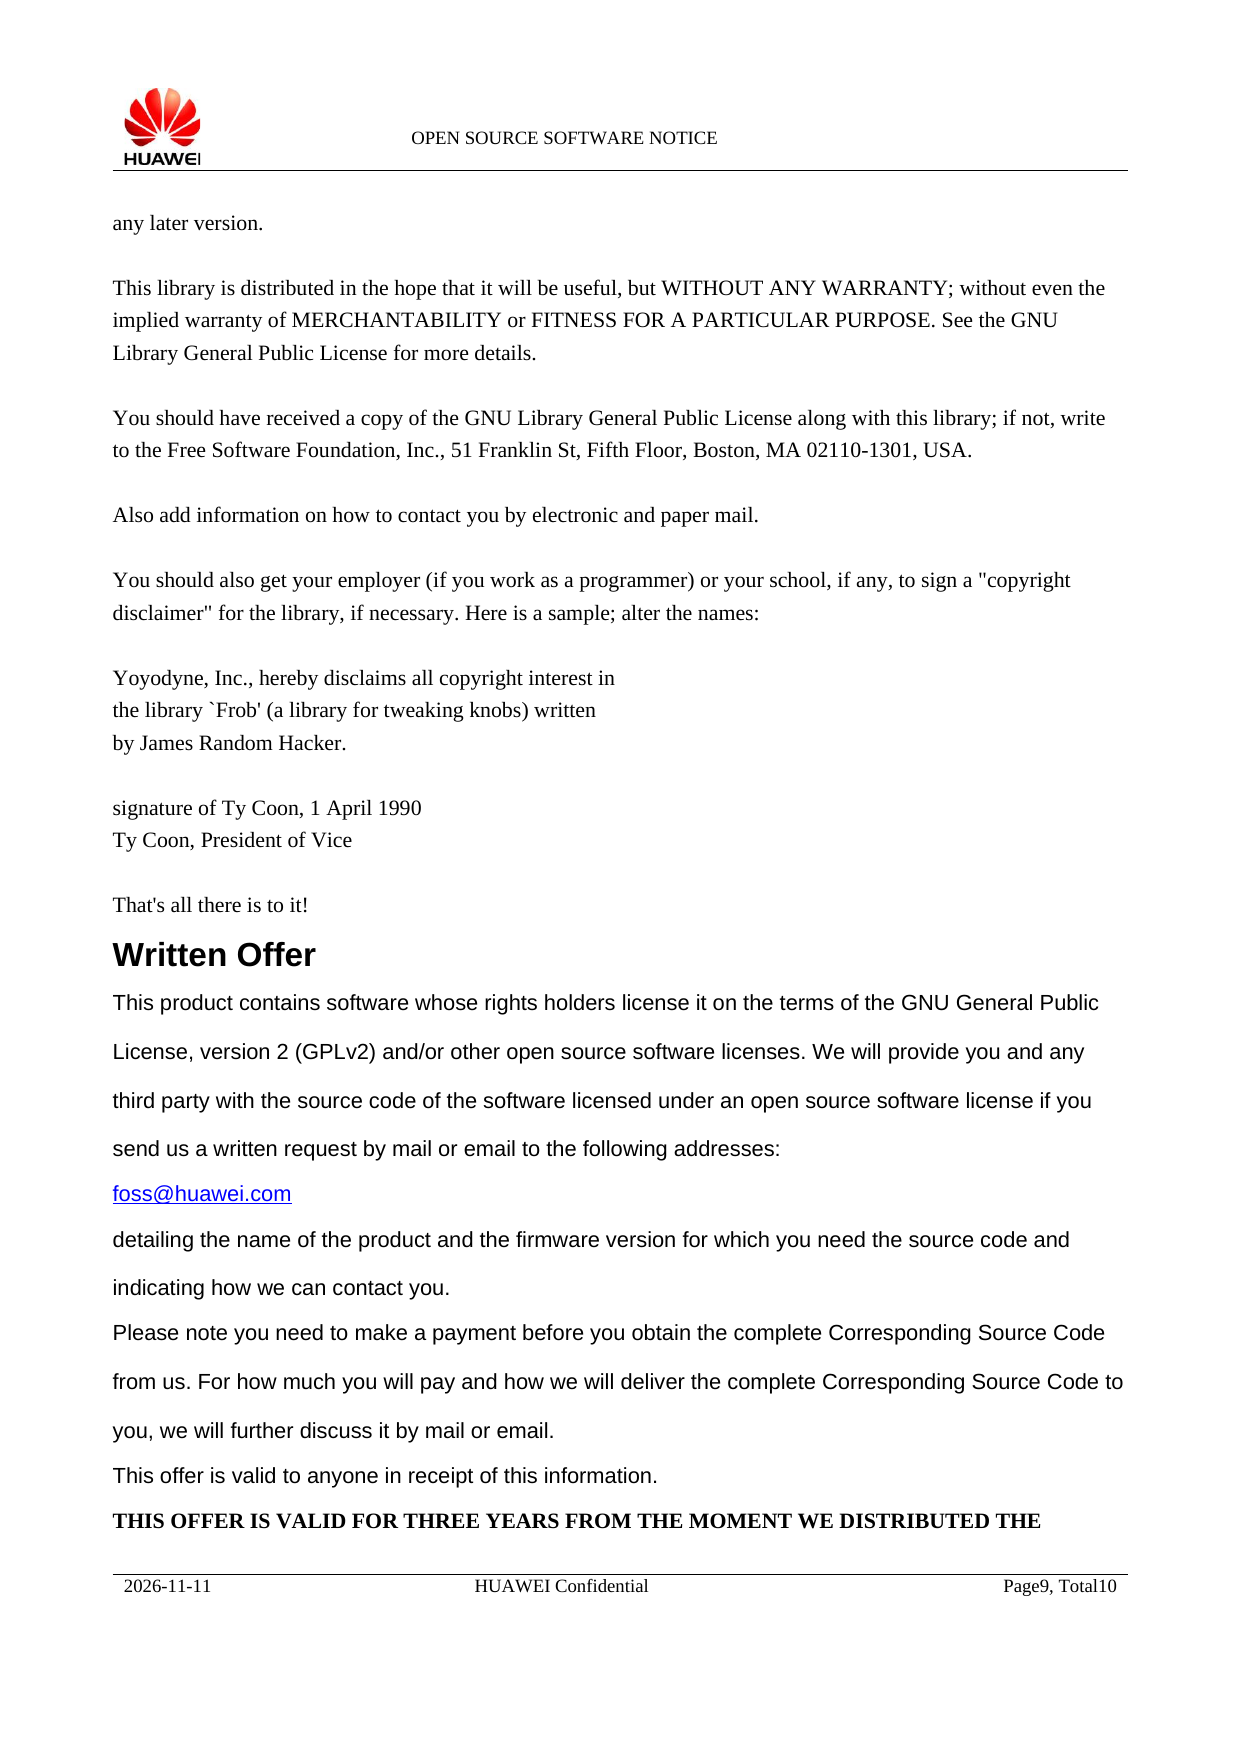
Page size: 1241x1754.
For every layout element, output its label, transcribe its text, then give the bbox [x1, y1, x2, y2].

text This product contains software whose rights holders license it on the terms of the GNU General Public License, version 2 (GPLv2) and/or other open source software licenses. We will provide you and any third party with the source code of the software licensed under an open source software license if you send us a written request by mail or email to the following addresses: [112, 986, 1128, 1165]
text Please note you need to make a payment before you obtain the complete Corresponding Source Code from us. For how much you will pay and how we will deliver the complete Corresponding Source Code to you, we will further discuss it by mail or email. [112, 1317, 1128, 1447]
text Written Offer [112, 921, 1128, 986]
text detailing the name of the product and the firmware version for which you need the source code and indicating how we can contact you. [112, 1223, 1128, 1304]
text foss@huawei.com [112, 1178, 1128, 1210]
picture [124, 88, 201, 165]
text This offer is valid for three years from the moment we distributed the product or firmware . [112, 1504, 1128, 1537]
text This offer is valid to anyone in receipt of this information. [112, 1459, 1128, 1492]
